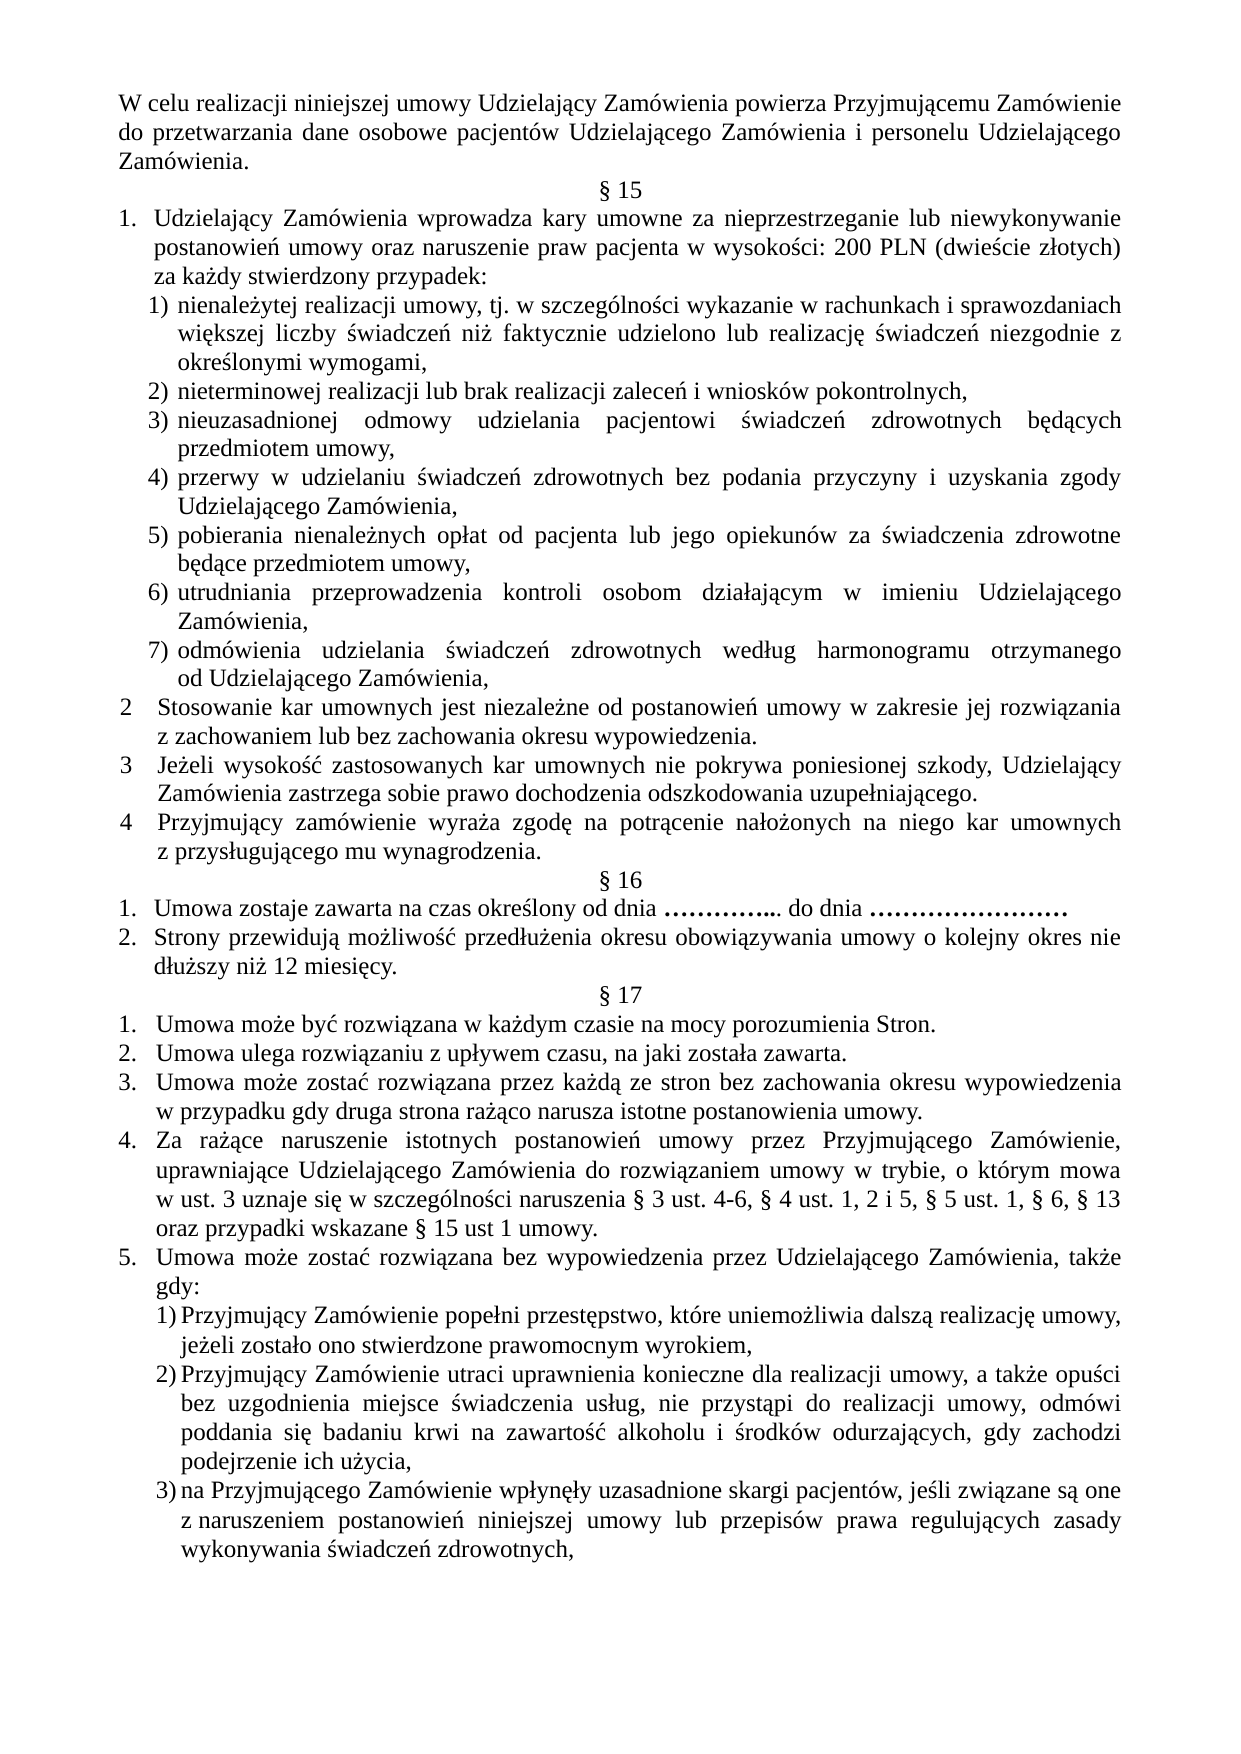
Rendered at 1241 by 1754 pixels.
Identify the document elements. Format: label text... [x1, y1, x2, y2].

text § 16 [118, 865, 1122, 893]
list na Przyjmującego Zamówienie wpłynęły uzasadnione skargi pacjentów, jeśli związane są one z naruszeniem postanowień niniejszej umowy lub przepisów prawa regulujących zasady wykonywania świadczeń zdrowotnych, [156, 1475, 1122, 1563]
list utrudniania przeprowadzenia kontroli osobom działającym w imieniu Udzielającego Zamówienia, [148, 577, 1122, 635]
list Umowa może być rozwiązana w każdym czasie na mocy porozumienia Stron. [118, 1008, 1122, 1038]
list Umowa może zostać rozwiązana bez wypowiedzenia przez Udzielającego Zamówienia, także gdy: [118, 1242, 1122, 1300]
list Jeżeli wysokość zastosowanych kar umownych nie pokrywa poniesionej szkody, Udzielający Zamówienia zastrzega sobie prawo dochodzenia odszkodowania uzupełniającego. [119, 750, 1122, 807]
list Za rażące naruszenie istotnych postanowień umowy przez Przyjmującego Zamówienie, uprawniające Udzielającego Zamówienia do rozwiązaniem umowy w trybie, o którym mowa w ust. 3 uznaje się w szczególności naruszenia § 3 ust. 4-6, § 4 ust. 1, 2 i 5, § 5 ust. 1, § 6, § 13 oraz przypadki wskazane § 15 ust 1 umowy. [118, 1125, 1122, 1242]
list Strony przewidują możliwość przedłużenia okresu obowiązywania umowy o kolejny okres nie dłuższy niż 12 miesięcy. [118, 922, 1122, 980]
list Przyjmujący Zamówienie popełni przestępstwo, które uniemożliwia dalszą realizację umowy, jeżeli zostało ono stwierdzone prawomocnym wyrokiem, [156, 1300, 1122, 1358]
list pobierania nienależnych opłat od pacjenta lub jego opiekunów za świadczenia zdrowotne będące przedmiotem umowy, [148, 520, 1122, 577]
list Umowa ulega rozwiązaniu z upływem czasu, na jaki została zawarta. [118, 1038, 1122, 1067]
list przerwy w udzielaniu świadczeń zdrowotnych bez podania przyczyny i uzyskania zgody Udzielającego Zamówienia, [148, 462, 1122, 520]
list odmówienia udzielania świadczeń zdrowotnych według harmonogramu otrzymanego od Udzielającego Zamówienia, [148, 635, 1122, 692]
list Przyjmujący Zamówienie utraci uprawnienia konieczne dla realizacji umowy, a także opuści bez uzgodnienia miejsce świadczenia usług, nie przystąpi do realizacji umowy, odmówi poddania się badaniu krwi na zawartość alkoholu i środków odurzających, gdy zachodzi podejrzenie ich użycia, [156, 1358, 1122, 1475]
text § 17 [118, 980, 1122, 1008]
list Stosowanie kar umownych jest niezależne od postanowień umowy w zakresie jej rozwiązania z zachowaniem lub bez zachowania okresu wypowiedzenia. [119, 692, 1122, 750]
list Umowa zostaje zawarta na czas określony od dnia …………... do dnia …………………… [118, 893, 1122, 922]
list nienależytej realizacji umowy, tj. w szczególności wykazanie w rachunkach i sprawozdaniach większej liczby świadczeń niż faktycznie udzielono lub realizację świadczeń niezgodnie z określonymi wymogami, [148, 290, 1122, 376]
list nieterminowej realizacji lub brak realizacji zaleceń i wniosków pokontrolnych, [148, 376, 1122, 405]
list Udzielający Zamówienia wprowadza kary umowne za nieprzestrzeganie lub niewykonywanie postanowień umowy oraz naruszenie praw pacjenta w wysokości: 200 PLN (dwieście złotych) za każdy stwierdzony przypadek: [118, 203, 1122, 290]
text § 15 [118, 175, 1122, 203]
text W celu realizacji niniejszej umowy Udzielający Zamówienia powierza Przyjmującemu Zamówienie do przetwarzania dane osobowe pacjentów Udzielającego Zamówienia i personelu Udzielającego Zamówienia. [118, 88, 1122, 175]
list Umowa może zostać rozwiązana przez każdą ze stron bez zachowania okresu wypowiedzenia w przypadku gdy druga strona rażąco narusza istotne postanowienia umowy. [118, 1067, 1122, 1125]
list nieuzasadnionej odmowy udzielania pacjentowi świadczeń zdrowotnych będących przedmiotem umowy, [148, 405, 1122, 462]
list Przyjmujący zamówienie wyraża zgodę na potrącenie nałożonych na niego kar umownych z przysługującego mu wynagrodzenia. [119, 807, 1122, 865]
